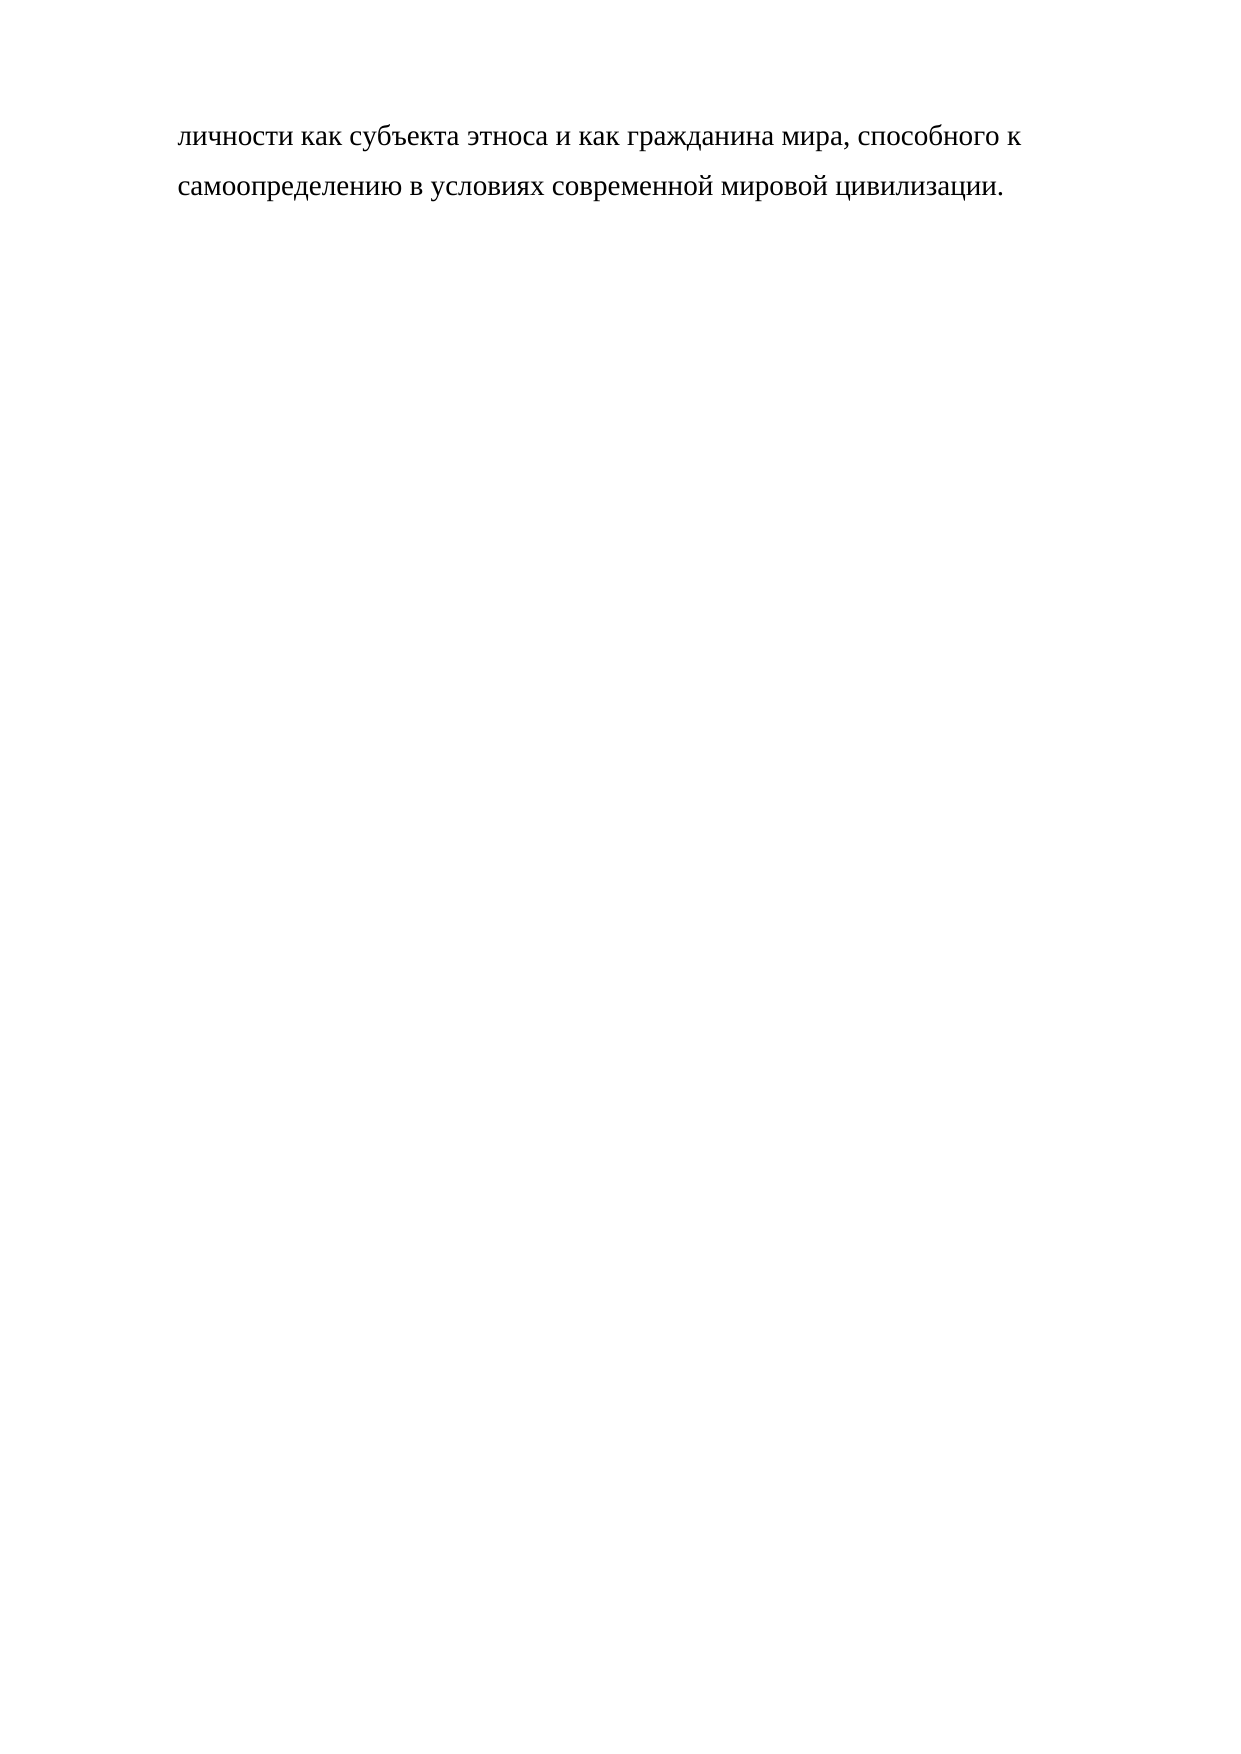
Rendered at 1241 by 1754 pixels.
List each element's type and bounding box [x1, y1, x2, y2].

text [177, 118, 1152, 202]
